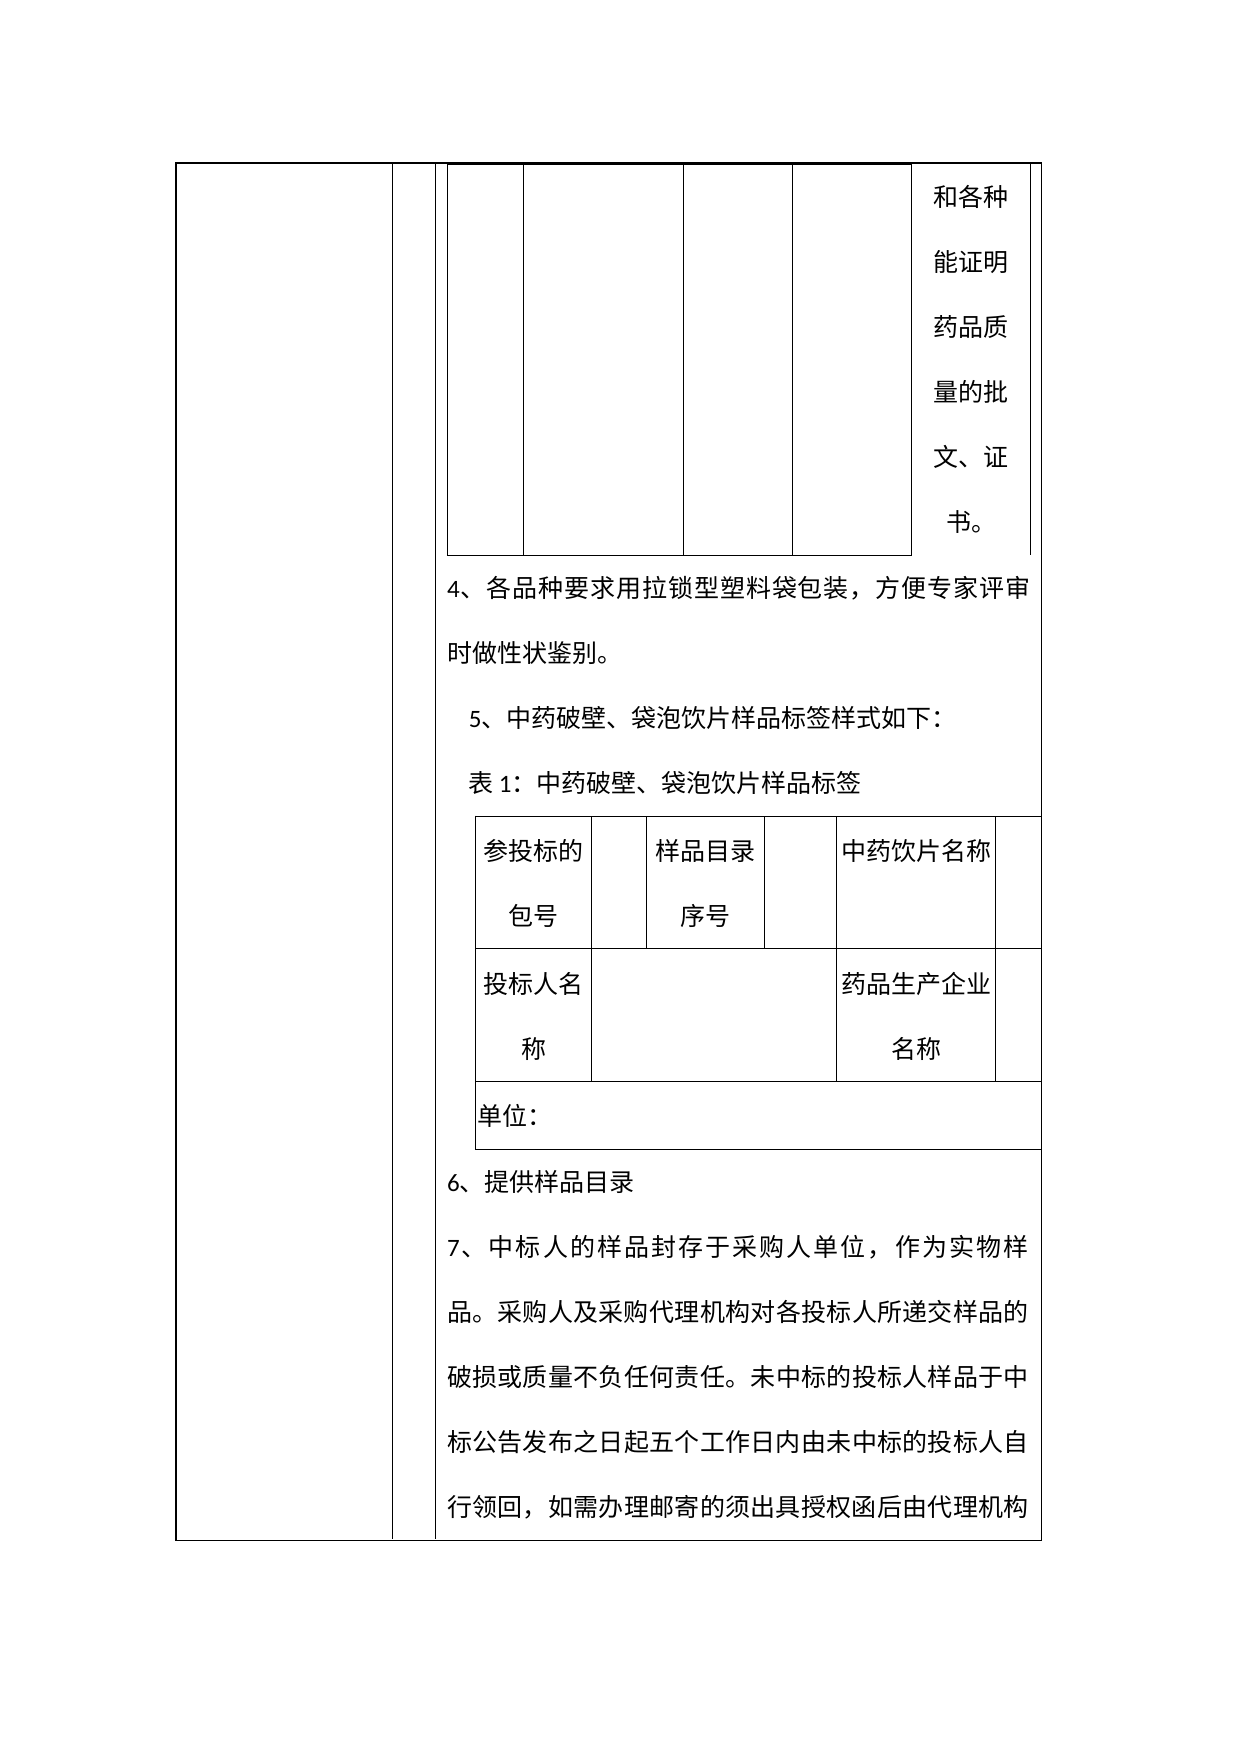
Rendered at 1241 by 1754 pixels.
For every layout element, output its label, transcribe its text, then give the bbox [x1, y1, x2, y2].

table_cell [436, 164, 1041, 1539]
table_cell [177, 164, 392, 1539]
table_cell 1 [393, 164, 435, 1539]
